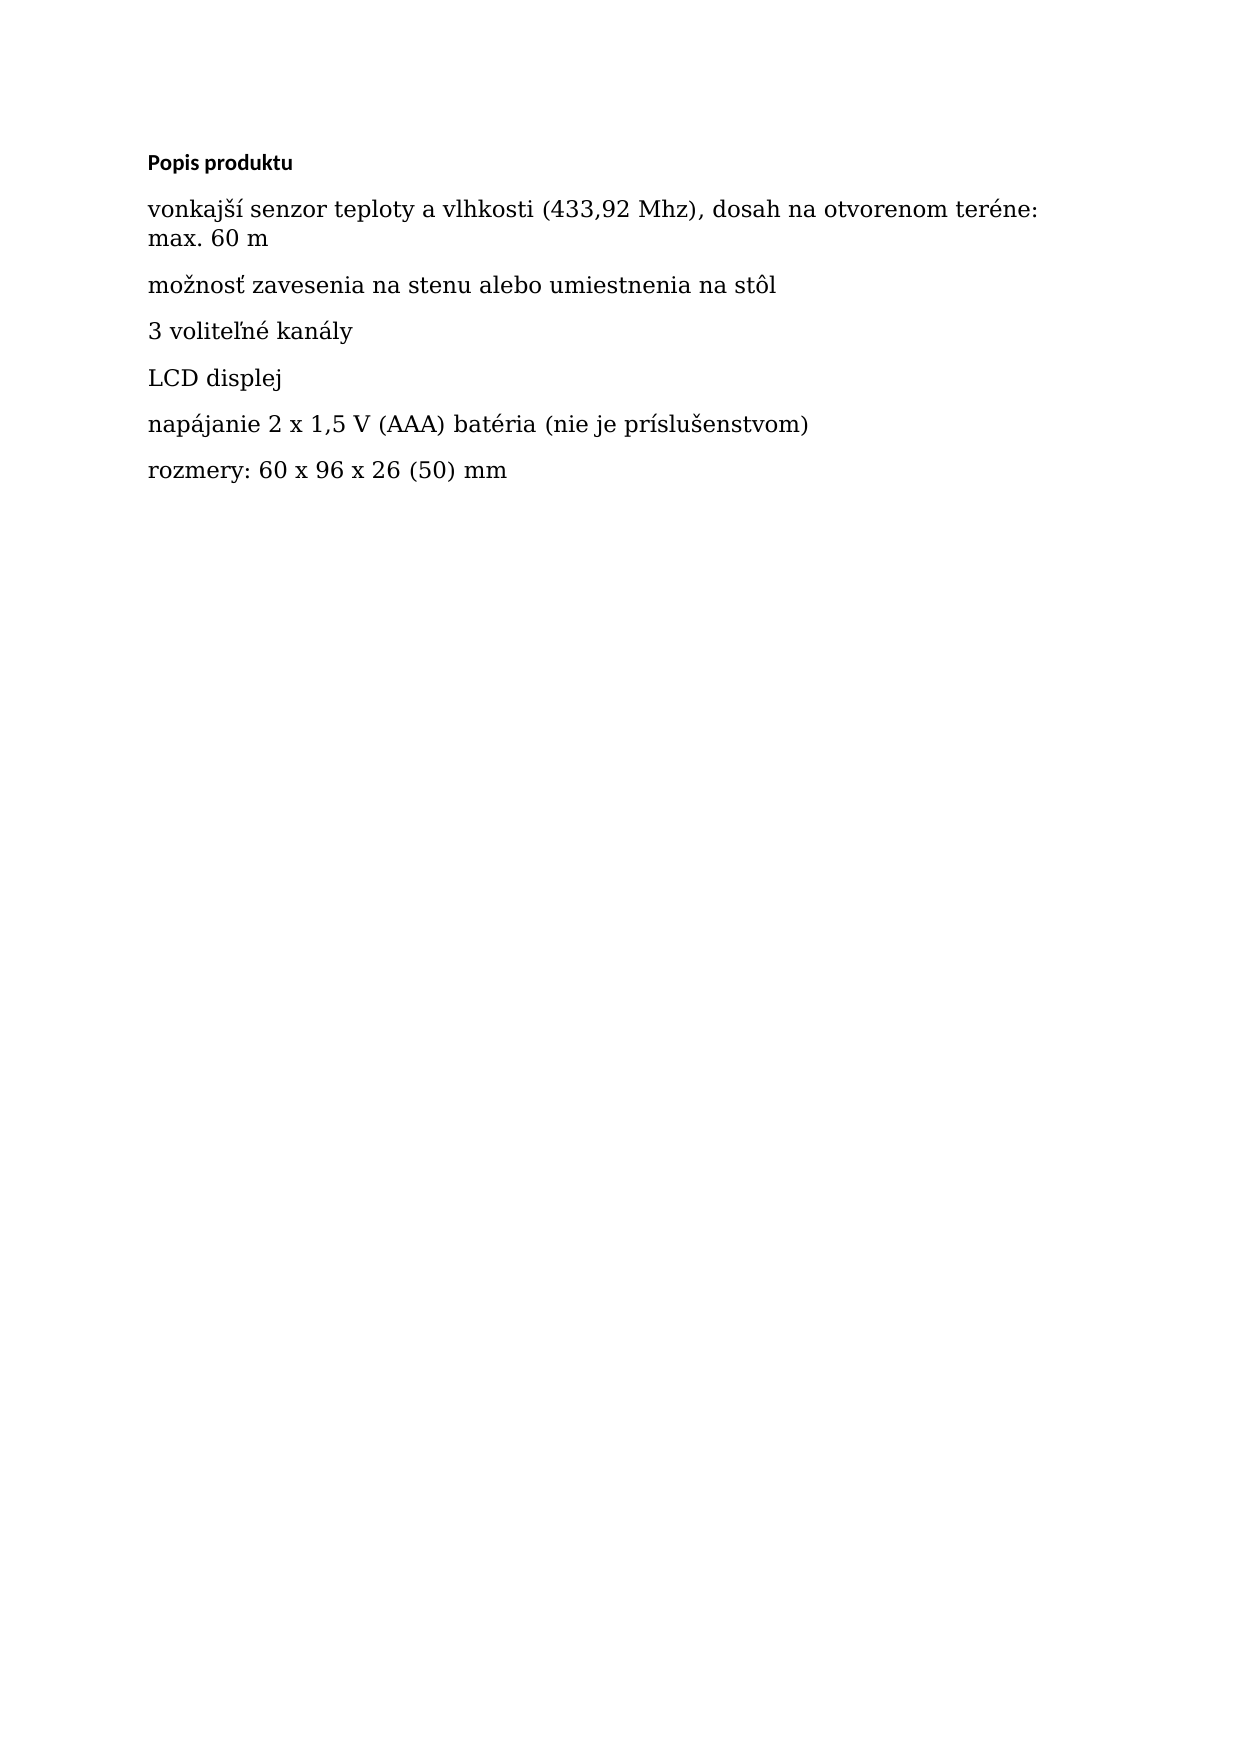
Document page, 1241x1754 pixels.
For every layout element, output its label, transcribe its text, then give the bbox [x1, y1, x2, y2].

text rozmery: 60 x 96 x 26 (50) mm [148, 456, 1093, 483]
text Popis produktu [148, 148, 1093, 176]
text 3 voliteľné kanály [148, 317, 1093, 344]
text napájanie 2 x 1,5 V (AAA) batéria (nie je príslušenstvom) [148, 409, 1093, 437]
text možnosť zavesenia na stenu alebo umiestnenia na stôl [148, 271, 1093, 298]
text LCD displej [148, 363, 1093, 391]
text vonkajší senzor teploty a vlhkosti (433,92 Mhz), dosah na otvorenom teréne: max. 60 m [148, 194, 1093, 252]
